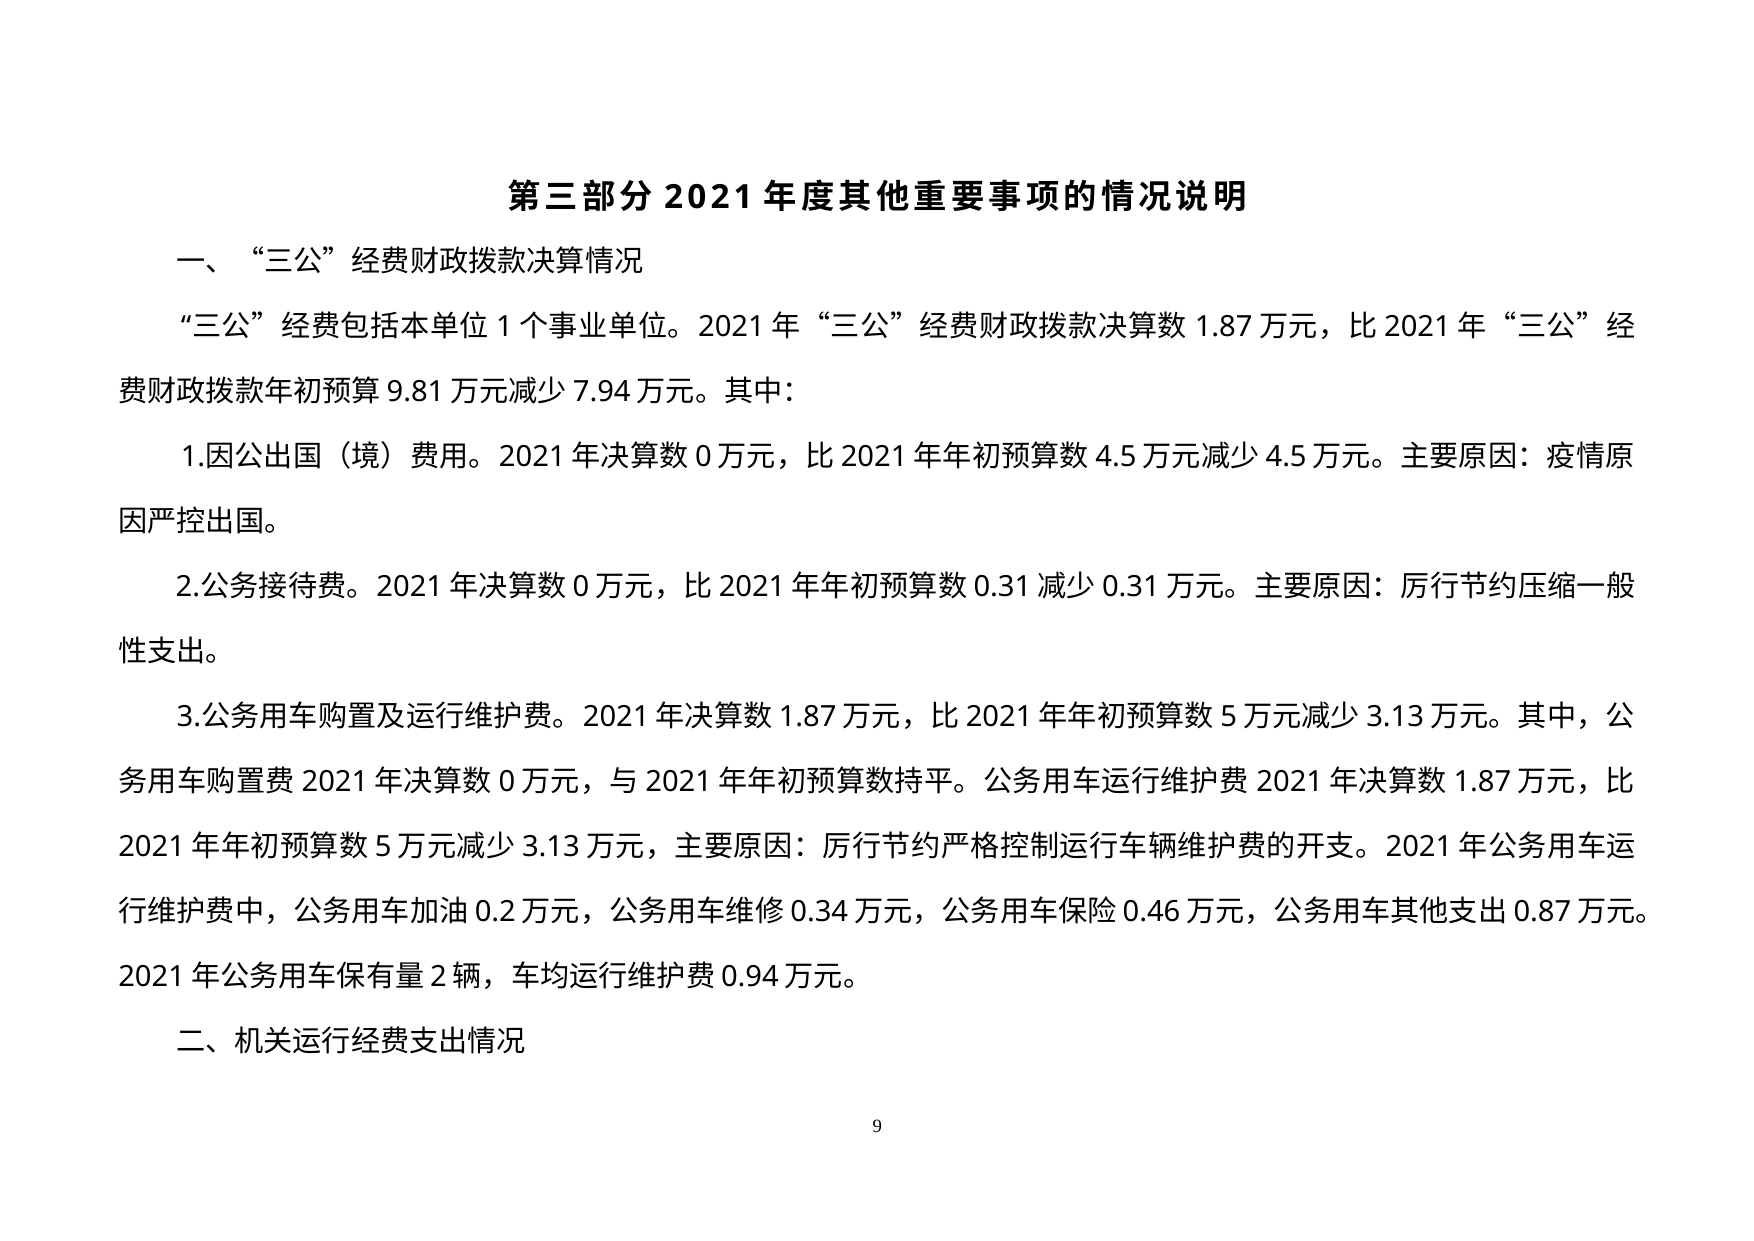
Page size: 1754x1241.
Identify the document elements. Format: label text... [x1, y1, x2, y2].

text 3.公务用车购置及运行维护费。2021年决算数1.87万元，比2021年年初预算数5万元减少3.13万元。其中，公务用车购置费2021年决算数0万元，与2021年年初预算数持平。公务用车运行维护费2021年决算数1.87万元，比2021年年初预算数5万元减少3.13万元，主要原因：厉行节约严格控制运行车辆维护费的开支。2021年公务用车运行维护费中，公务用车加油0.2万元，公务用车维修0.34万元，公务用车保险0.46万元，公务用车其他支出0.87万元。2021年公务用车保有量2辆，车均运行维护费0.94万元。 [118, 682, 1636, 1007]
text “三公”经费包括本单位1个事业单位。2021年“三公”经费财政拨款决算数1.87万元，比2021年“三公”经费财政拨款年初预算9.81万元减少7.94万元。其中： [118, 292, 1636, 422]
text 一、“三公”经费财政拨款决算情况 [118, 227, 1636, 292]
text 1.因公出国（境）费用。2021年决算数0万元，比2021年年初预算数4.5万元减少4.5万元。主要原因：疫情原因严控出国。 [118, 422, 1636, 552]
text 2.公务接待费。2021年决算数0万元，比2021年年初预算数0.31减少0.31万元。主要原因：厉行节约压缩一般性支出。 [118, 552, 1636, 682]
text 二、机关运行经费支出情况 [118, 1007, 1636, 1072]
text 第三部分2021年度其他重要事项的情况说明 [118, 162, 1636, 227]
